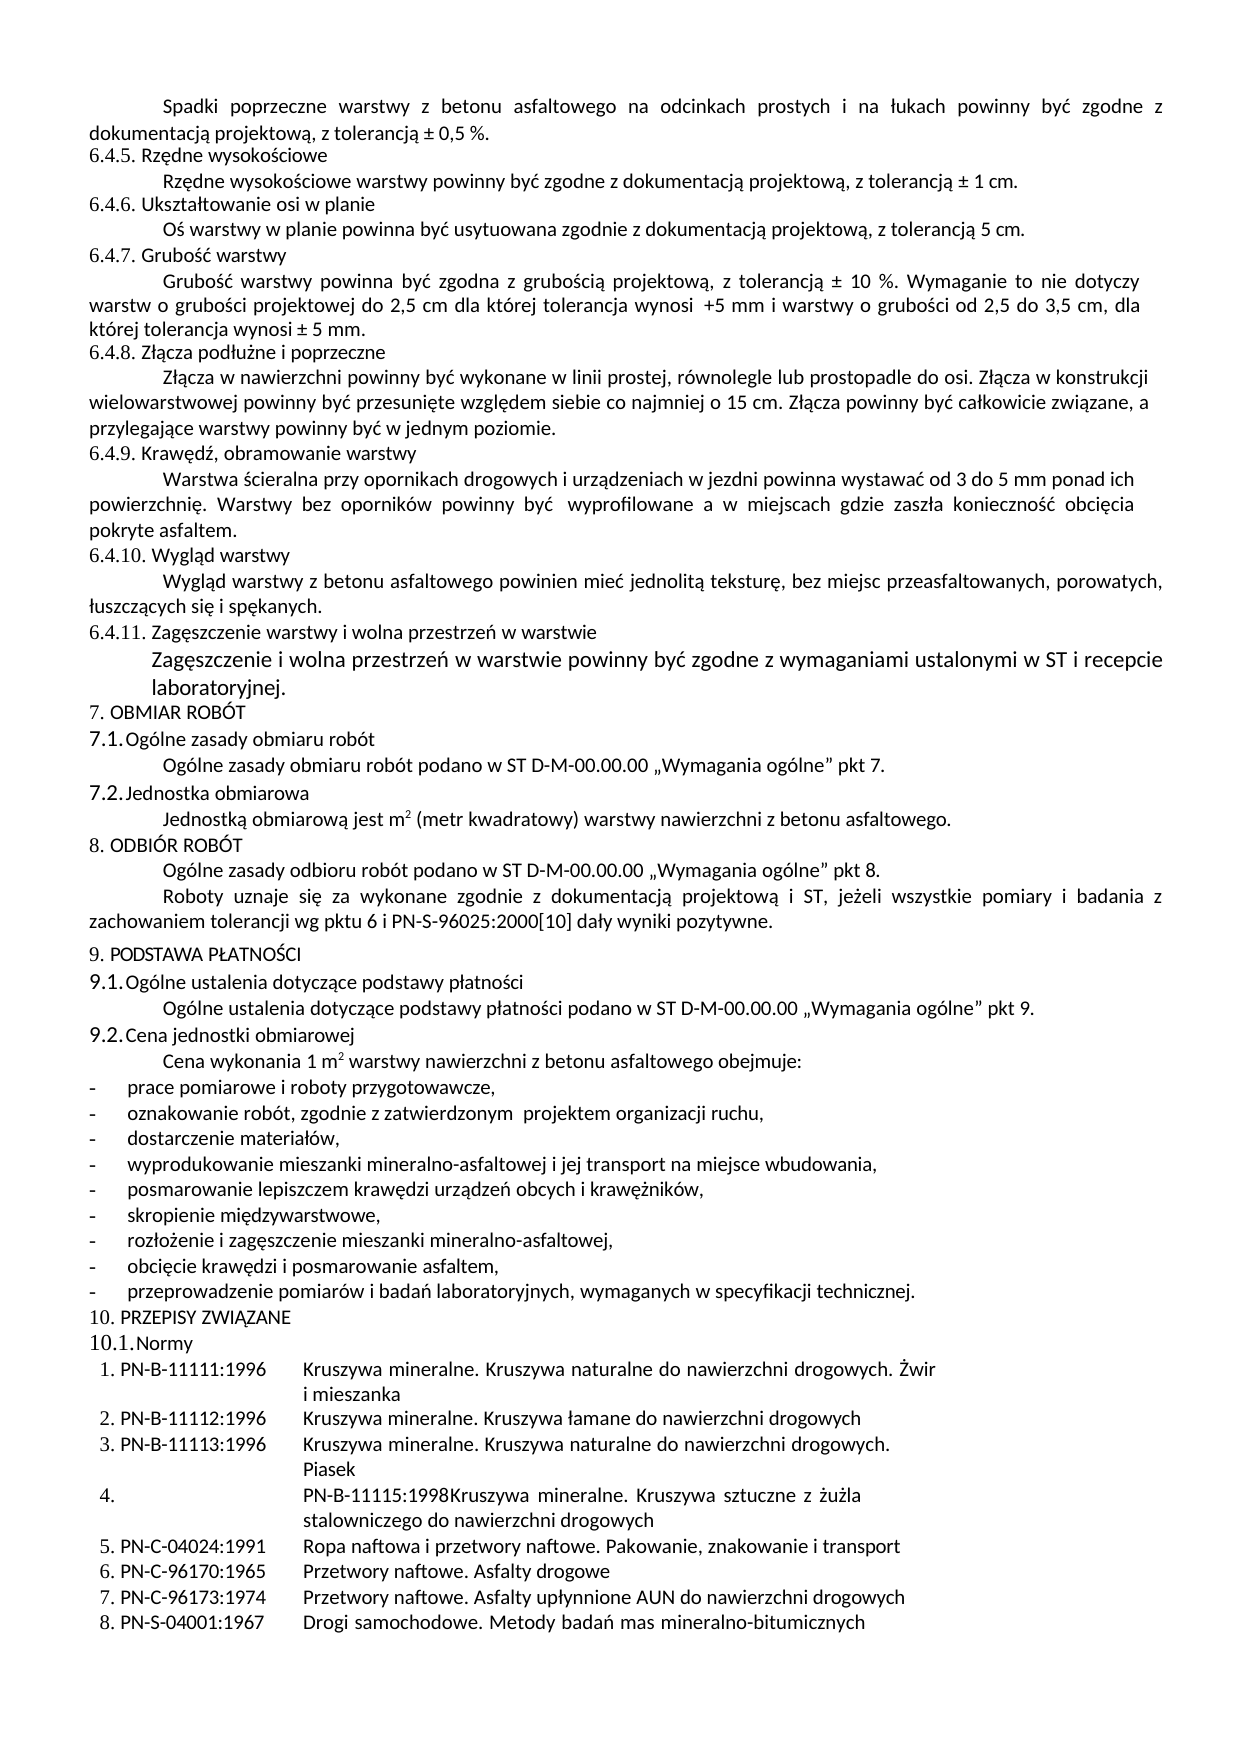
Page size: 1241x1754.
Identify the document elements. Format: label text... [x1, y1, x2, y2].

list PN-B-11112:1996 Kruszywa mineralne. Kruszywa łamane do nawierzchni drogowych [99, 1407, 1163, 1431]
text Złącza w nawierzchni powinny być wykonane w linii prostej, równolegle lub prostopadle do osi. Złącza w konstrukcji wielowarstwowej powinny być przesunięte względem siebie co najmniej o 15 cm. Złącza powinny być całkowicie związane, a przylegające warstwy powinny być w jednym poziomie. [89, 364, 1149, 440]
list Normy [89, 1329, 1163, 1356]
list Cena jednostki obmiarowej [89, 1021, 1163, 1049]
text Ogólne zasady odbioru robót podano w ST D-M-00.00.00 „Wymagania ogólne” pkt 8. [163, 857, 1163, 883]
list PN-B-11111:1996 Kruszywa mineralne. Kruszywa naturalne do nawierzchni drogowych. Żwir i mieszanka [99, 1356, 936, 1407]
list PN-C-04024:1991 Ropa naftowa i przetwory naftowe. Pakowanie, znakowanie i transport [99, 1533, 1163, 1558]
text Wygląd warstwy z betonu asfaltowego powinien mieć jednolitą teksturę, bez miejsc przeasfaltowanych, porowatych, łuszczących się i spękanych. [89, 568, 1163, 619]
text Rzędne wysokościowe warstwy powinny być zgodne z dokumentacją projektową, z tolerancją ± 1 cm. [163, 168, 1163, 193]
text Warstwa ścieralna przy opornikach drogowych i urządzeniach w jezdni powinna wystawać od 3 do 5 mm ponad ich powierzchnię. Warstwy bez oporników powinny być wyprofilowane a w miejscach gdzie zaszła konieczność obcięcia pokryte asfaltem. [89, 466, 1135, 542]
list Jednostka obmiarowa [89, 778, 1163, 806]
list Grubość warstwy [89, 242, 1163, 267]
list posmarowanie lepiszczem krawędzi urządzeń obcych i krawężników, [89, 1176, 1163, 1202]
list ODBIÓR ROBÓT [89, 832, 1163, 857]
text Ogólne zasady obmiaru robót podano w ST D-M-00.00.00 „Wymagania ogólne” pkt 7. [163, 753, 1163, 778]
list prace pomiarowe i roboty przygotowawcze, [89, 1074, 1163, 1100]
text Roboty uznaje się za wykonane zgodnie z dokumentacją projektową i ST, jeżeli wszystkie pomiary i badania z zachowaniem tolerancji wg pktu 6 i PN-S-96025:2000[10] dały wyniki pozytywne. [89, 883, 1163, 934]
list Ukształtowanie osi w planie [89, 193, 1163, 216]
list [99, 1609, 866, 1635]
list Krawędź, obramowanie warstwy [89, 440, 1163, 466]
list PN-C-96170:1965 Przetwory naftowe. Asfalty drogowe [99, 1558, 1163, 1584]
text Spadki poprzeczne warstwy z betonu asfaltowego na odcinkach prostych i na łukach powinny być zgodne z dokumentacją projektową, z tolerancją ± 0,5 %. [89, 94, 1163, 146]
list Zagęszczenie i wolna przestrzeń w warstwie powinny być zgodne z wymaganiami ustalonymi w ST i recepcie laboratoryjnej. [151, 645, 1163, 701]
list skropienie międzywarstwowe, [89, 1202, 1163, 1227]
list Ogólne zasady obmiaru robót [89, 724, 1163, 753]
text Oś warstwy w planie powinna być usytuowana zgodnie z dokumentacją projektową, z tolerancją 5 cm. [163, 216, 1163, 242]
list Rzędne wysokościowe [89, 147, 1163, 167]
list wyprodukowanie mieszanki mineralno-asfaltowej i jej transport na miejsce wbudowania, [89, 1151, 1163, 1176]
list przeprowadzenie pomiarów i badań laboratoryjnych, wymaganych w specyfikacji technicznej. [89, 1278, 1163, 1304]
list OBMIAR ROBÓT [89, 701, 1163, 724]
text Grubość warstwy powinna być zgodna z grubością projektową, z tolerancją ± 10 %. Wymaganie to nie dotyczy warstw o grubości projektowej do 2,5 cm dla której tolerancja wynosi +5 mm i warstwy o grubości od 2,5 do 3,5 cm, dla której tolerancja wynosi ± 5 mm. [89, 269, 1140, 342]
list obcięcie krawędzi i posmarowanie asfaltem, [89, 1253, 1163, 1278]
text Cena wykonania 1 m2 warstwy nawierzchni z betonu asfaltowego obejmuje: [163, 1049, 1163, 1074]
list dostarczenie materiałów, [89, 1125, 1163, 1151]
list rozłożenie i zagęszczenie mieszanki mineralno-asfaltowej, [89, 1227, 1163, 1253]
list PN-B-11115:1998 Kruszywa mineralne. Kruszywa sztuczne z żużla stalowniczego do nawierzchni drogowych [99, 1482, 862, 1533]
text Ogólne ustalenia dotyczące podstawy płatności podano w ST D-M-00.00.00 „Wymagania ogólne” pkt 9. [163, 995, 1163, 1020]
list oznakowanie robót, zgodnie z zatwierdzonym projektem organizacji ruchu, [89, 1100, 1163, 1125]
list PN-C-96173:1974 Przetwory naftowe. Asfalty upłynnione AUN do nawierzchni drogowych [99, 1584, 1163, 1609]
list PODSTAWA PŁATNOŚCI [89, 941, 1163, 967]
text Jednostką obmiarową jest m2 (metr kwadratowy) warstwy nawierzchni z betonu asfaltowego. [163, 806, 1163, 832]
list Złącza podłużne i poprzeczne [89, 342, 1163, 364]
list Ogólne ustalenia dotyczące podstawy płatności [89, 967, 1163, 995]
list Wygląd warstwy [89, 542, 1163, 568]
list PRZEPISY ZWIĄZANE [89, 1304, 1163, 1329]
list PN-B-11113:1996 Kruszywa mineralne. Kruszywa naturalne do nawierzchni drogowych. Piasek [99, 1431, 890, 1482]
list Zagęszczenie warstwy i wolna przestrzeń w warstwie [89, 619, 1163, 644]
